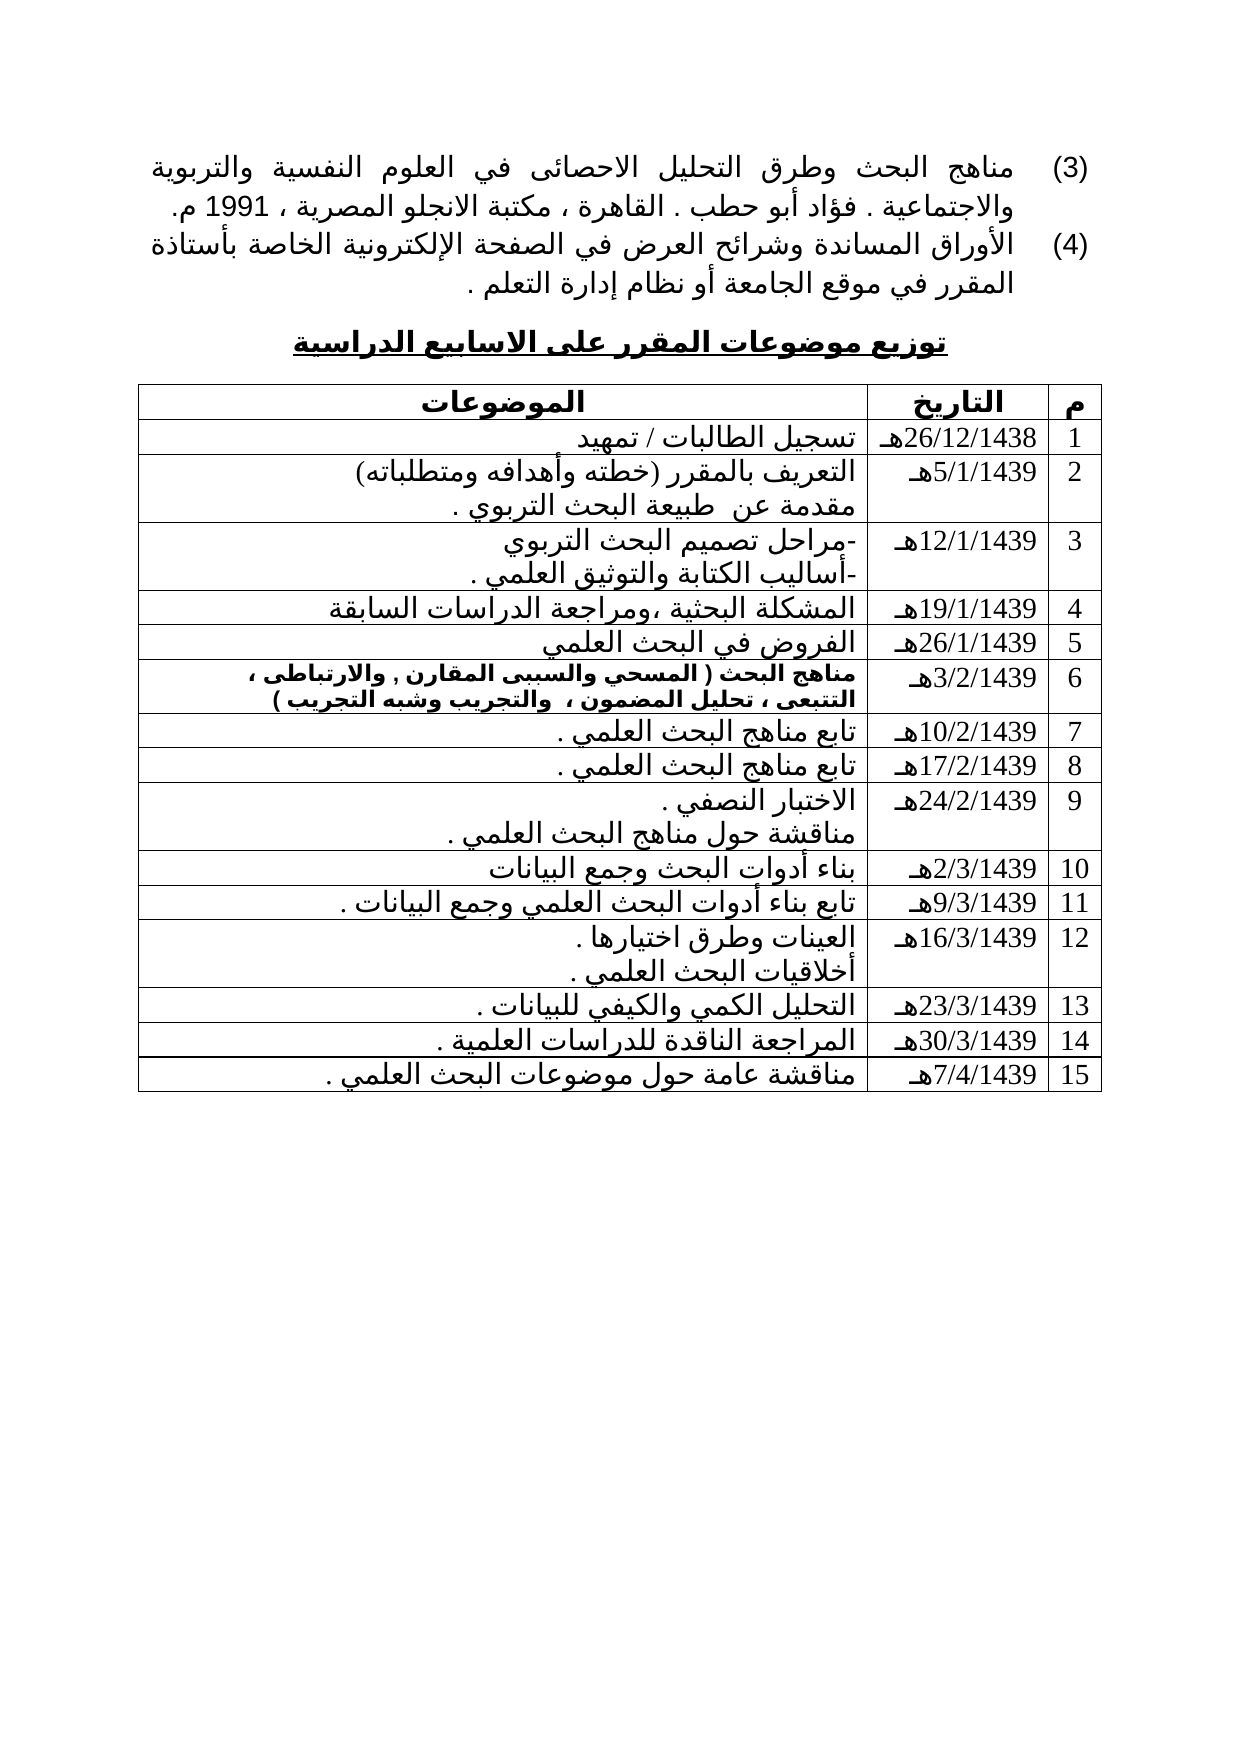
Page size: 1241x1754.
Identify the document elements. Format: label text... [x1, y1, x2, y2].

table_cell 3/2/1439هـ [868, 660, 1048, 713]
table_header م [1049, 385, 1101, 419]
table_header الموضوعات [139, 385, 867, 419]
table_cell 13 [1049, 988, 1101, 1022]
table_cell 26/12/1438هـ [868, 420, 1048, 453]
table_cell 9/3/1439هـ [868, 886, 1048, 919]
table_cell مناقشة عامة حول موضوعات البحث العلمي . [139, 1058, 867, 1091]
text توزيع موضوعات المقرر على الاسابيع الدراسية [150, 325, 1090, 358]
table_cell 30/3/1439هـ [868, 1023, 1048, 1056]
table_cell 19/1/1439هـ [868, 591, 1048, 624]
table_cell العينات وطرق اختيارها . أخلاقيات البحث العلمي . [139, 920, 867, 987]
table_cell 2 [1049, 455, 1101, 522]
table_cell 26/1/1439هـ [868, 625, 1048, 659]
table_cell 23/3/1439هـ [868, 988, 1048, 1022]
table_cell 2/3/1439هـ [868, 851, 1048, 884]
table_cell تسجيل الطالبات / تمهيد [139, 420, 867, 453]
table_cell 24/2/1439هـ [868, 783, 1048, 850]
table_cell 12/1/1439هـ [868, 523, 1048, 590]
table_cell 5/1/1439هـ [868, 455, 1048, 522]
table_cell -مراحل تصميم البحث التربوي -أساليب الكتابة والتوثيق العلمي . [139, 523, 867, 590]
table_cell 15 [1049, 1058, 1101, 1091]
table_cell 12 [1049, 920, 1101, 987]
table_cell 10/2/1439هـ [868, 714, 1048, 747]
table_cell التعريف بالمقرر (خطته وأهدافه ومتطلباته) مقدمة عن طبيعة البحث التربوي . [139, 455, 867, 522]
table_cell 14 [1049, 1023, 1101, 1056]
table_cell 10 [1049, 851, 1101, 884]
table_cell تابع بناء أدوات البحث العلمي وجمع البيانات . [139, 886, 867, 919]
table_cell 17/2/1439هـ [868, 748, 1048, 782]
table_header التاريخ [868, 385, 1048, 419]
table_cell المراجعة الناقدة للدراسات العلمية . [139, 1023, 867, 1056]
table_cell الفروض في البحث العلمي [139, 625, 867, 659]
table_cell 8 [1049, 748, 1101, 782]
table_cell مناهج البحث ( المسحي والسببى المقارن , والارتباطى ، التتبعى ، تحليل المضمون ، والتجريب وشبه التجريب ) [139, 660, 867, 713]
table_cell 7 [1049, 714, 1101, 747]
table_cell 11 [1049, 886, 1101, 919]
table_cell 9 [1049, 783, 1101, 850]
table_cell المشكلة البحثية ،ومراجعة الدراسات السابقة [139, 591, 867, 624]
table_cell 1 [1049, 420, 1101, 453]
table_cell بناء أدوات البحث وجمع البيانات [139, 851, 867, 884]
table_cell 6 [1049, 660, 1101, 713]
list مناهج البحث وطرق التحليل الاحصائى في العلوم النفسية والتربوية والاجتماعية . فؤاد أبو حطب . القاهرة ، مكتبة الانجلو المصرية ، 1991 م. [150, 150, 1053, 222]
table_cell 3 [1049, 523, 1101, 590]
table_cell التحليل الكمي والكيفي للبيانات . [139, 988, 867, 1022]
table_cell 7/4/1439هـ [868, 1058, 1048, 1091]
table_cell 4 [1049, 591, 1101, 624]
table_cell 16/3/1439هـ [868, 920, 1048, 987]
list الأوراق المساندة وشرائح العرض في الصفحة الإلكترونية الخاصة بأستاذة المقرر في موقع الجامعة أو نظام إدارة التعلم . [150, 227, 1053, 299]
table_cell 5 [1049, 625, 1101, 659]
table_cell تابع مناهج البحث العلمي . [139, 748, 867, 782]
table_cell الاختبار النصفي . مناقشة حول مناهج البحث العلمي . [139, 783, 867, 850]
table_cell تابع مناهج البحث العلمي . [139, 714, 867, 747]
